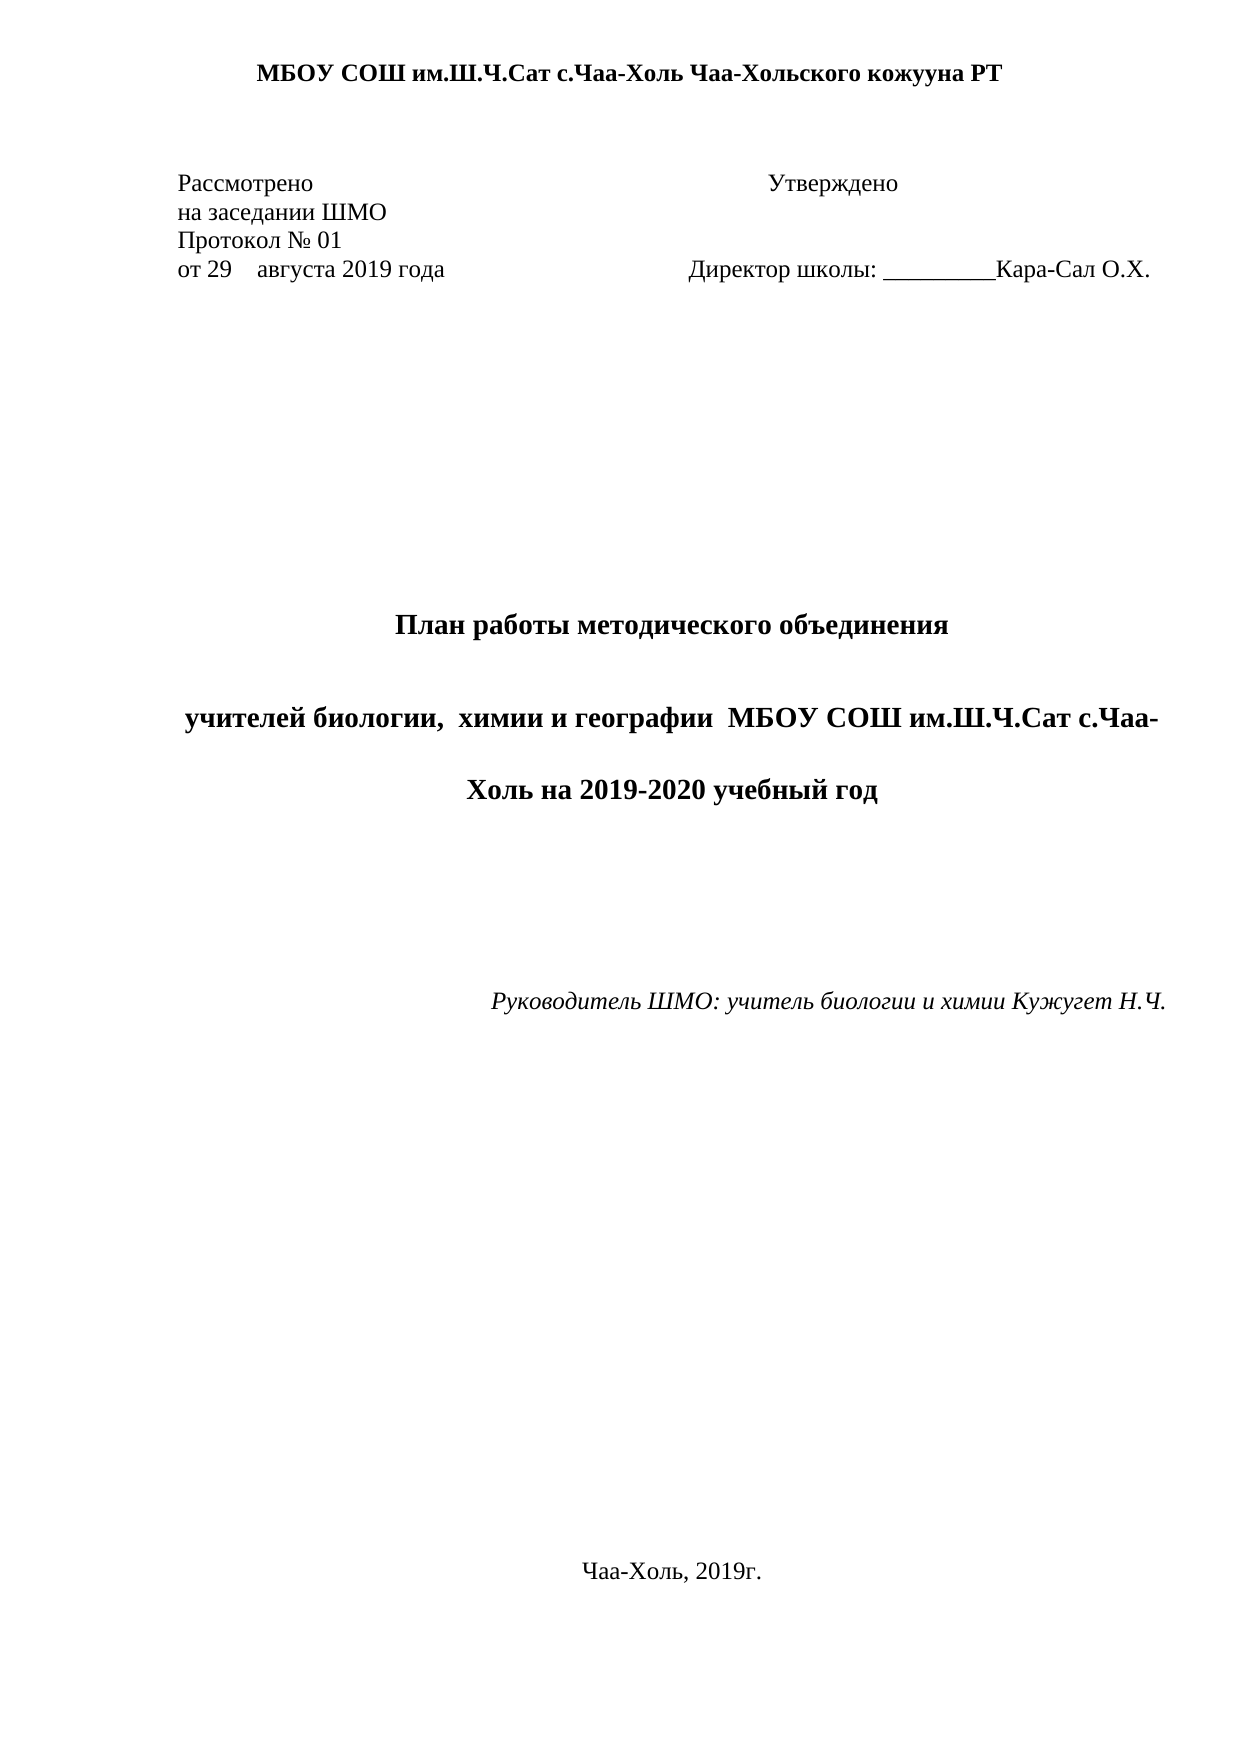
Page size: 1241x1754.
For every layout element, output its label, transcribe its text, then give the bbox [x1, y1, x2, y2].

text на заседании ШМО [177, 197, 1167, 226]
text Чаа-Холь, 2019г. [177, 1556, 1167, 1585]
text Рассмотрено Утверждено [177, 168, 1167, 197]
text Протокол № 01 [177, 226, 1167, 254]
text МБОУ СОШ им.Ш.Ч.Сат с.Чаа-Холь Чаа-Хольского кожууна РТ [177, 50, 1068, 89]
text от 29 августа 2019 года Директор школы: _________Кара-Сал О.Х. [177, 254, 1167, 283]
text Руководитель ШМО: учитель биологии и химии Кужугет Н.Ч. [177, 986, 1167, 1015]
text План работы методического объединения [177, 577, 1167, 648]
text учителей биологии, химии и географии МБОУ СОШ им.Ш.Ч.Сат с.Чаа-Холь на 2019-2020 учебный год [177, 670, 1167, 813]
